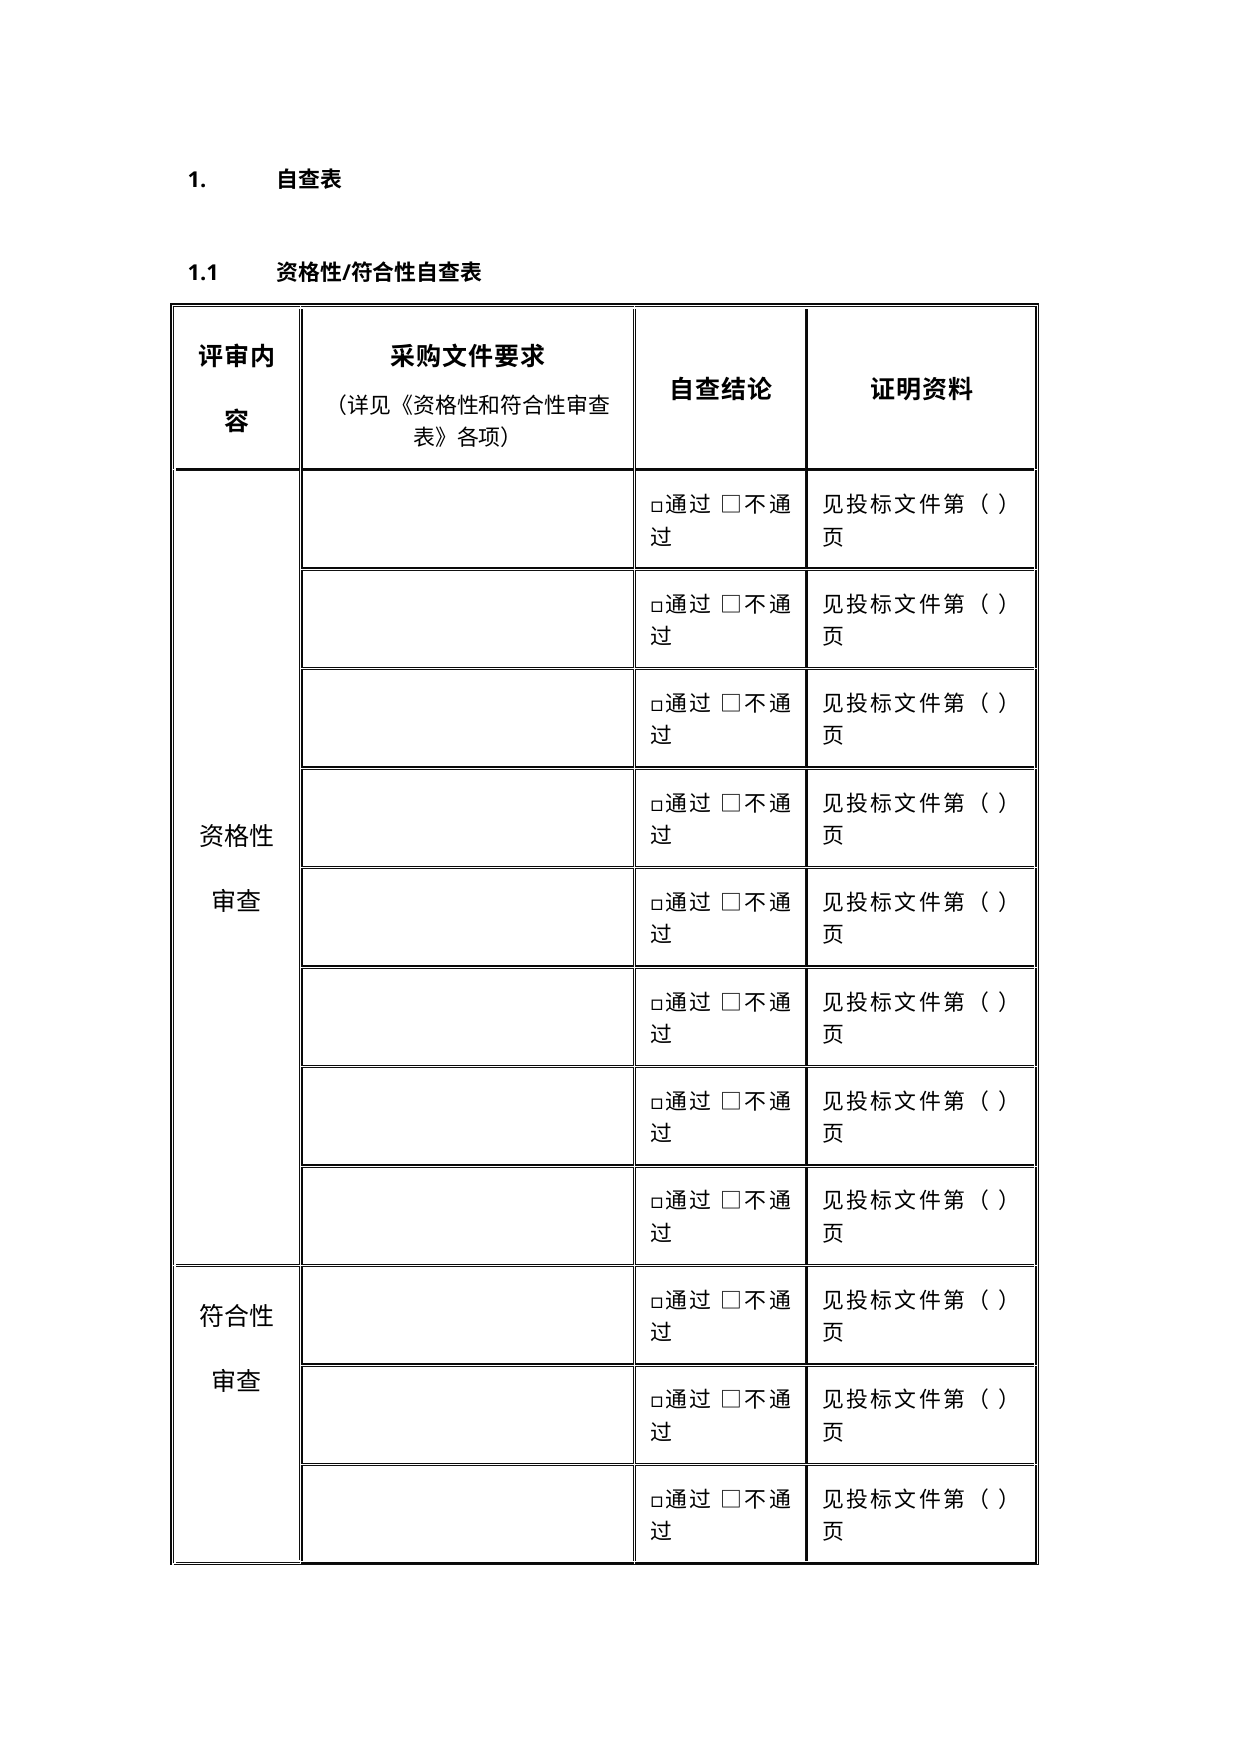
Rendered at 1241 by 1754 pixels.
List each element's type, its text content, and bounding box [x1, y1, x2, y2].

table_cell □通过 □不通过 [636, 571, 805, 667]
table_cell [303, 1367, 633, 1463]
table_cell 见投标文件第（ ）页 [808, 567, 1036, 667]
table_cell □通过 □不通过 [636, 1068, 805, 1164]
table_header 评审内容 [174, 305, 301, 468]
table_header 自查结论 [635, 307, 806, 468]
table_cell 见投标文件第（ ）页 [808, 766, 1036, 866]
table_header 采购文件要求 （详见《资格性和符合性审查表》各项） [301, 307, 634, 468]
table_cell □通过 □不通过 [636, 969, 805, 1065]
table_cell [303, 670, 633, 766]
table_cell 见投标文件第（ ）页 [806, 1463, 1037, 1562]
table_cell □通过 □不通过 [636, 670, 805, 766]
table_cell 见投标文件第（ ）页 [808, 1164, 1036, 1264]
table_cell □通过 □不通过 [635, 1466, 806, 1562]
table_cell [303, 471, 633, 567]
table_cell □通过 □不通过 [636, 869, 805, 965]
table_cell [303, 1168, 633, 1264]
table_cell 见投标文件第（ ）页 [808, 965, 1036, 1065]
table_header 证明资料 [806, 307, 1035, 468]
table_cell [301, 1466, 634, 1562]
table_cell □通过 □不通过 [636, 1367, 805, 1463]
table_cell [303, 1267, 633, 1363]
table_cell 见投标文件第（ ）页 [806, 1065, 1037, 1164]
table_cell [303, 1068, 633, 1164]
table_cell 见投标文件第（ ）页 [808, 1363, 1036, 1463]
table_cell [303, 969, 633, 1065]
table_cell 见投标文件第（ ）页 [808, 468, 1037, 567]
table_cell □通过 □不通过 [636, 1267, 805, 1363]
table_cell □通过 □不通过 [636, 770, 805, 866]
table_cell 见投标文件第（ ）页 [806, 667, 1037, 766]
table_cell □通过 □不通过 [636, 471, 805, 567]
table_cell [303, 571, 633, 667]
table_cell 见投标文件第（ ）页 [806, 1264, 1037, 1363]
table_cell 符合性审查 [172, 1264, 301, 1562]
subtitle 1.1 资格性/符合性自查表 [187, 255, 1053, 287]
table_cell [303, 869, 633, 965]
subtitle 自查表 [187, 162, 1053, 194]
table_cell 见投标文件第（ ）页 [806, 866, 1037, 965]
table_cell 资格性审查 [172, 468, 299, 1264]
table_cell □通过 □不通过 [636, 1168, 805, 1264]
table_cell [303, 770, 633, 866]
